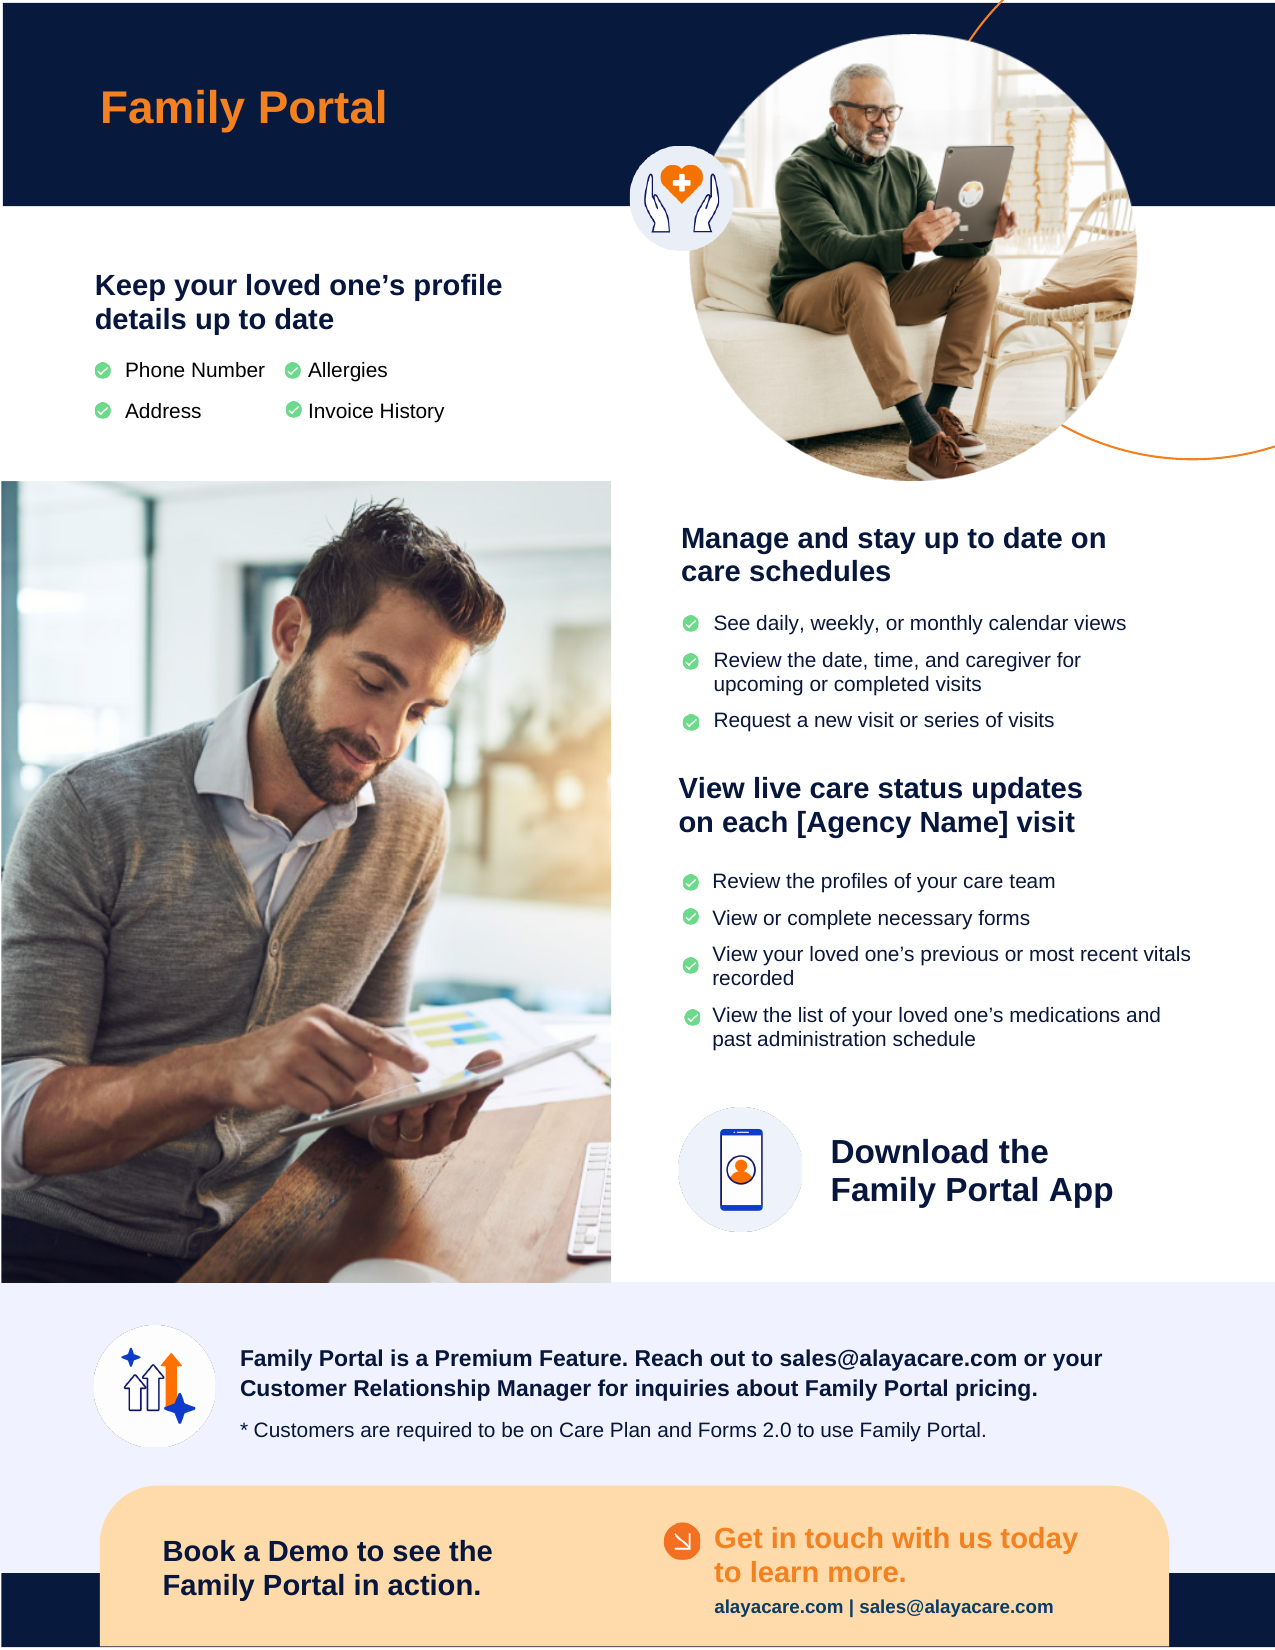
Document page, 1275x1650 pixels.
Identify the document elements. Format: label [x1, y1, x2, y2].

picture [285, 401, 302, 418]
picture [284, 362, 301, 379]
picture [629, 34, 1138, 481]
picture [684, 1009, 701, 1026]
picture [94, 362, 111, 379]
picture [663, 1522, 701, 1560]
picture [682, 615, 699, 632]
picture [682, 714, 699, 731]
picture [682, 908, 699, 925]
picture [682, 874, 699, 891]
picture [682, 957, 699, 974]
picture [682, 653, 699, 670]
picture [94, 402, 111, 419]
picture [1, 481, 612, 1283]
